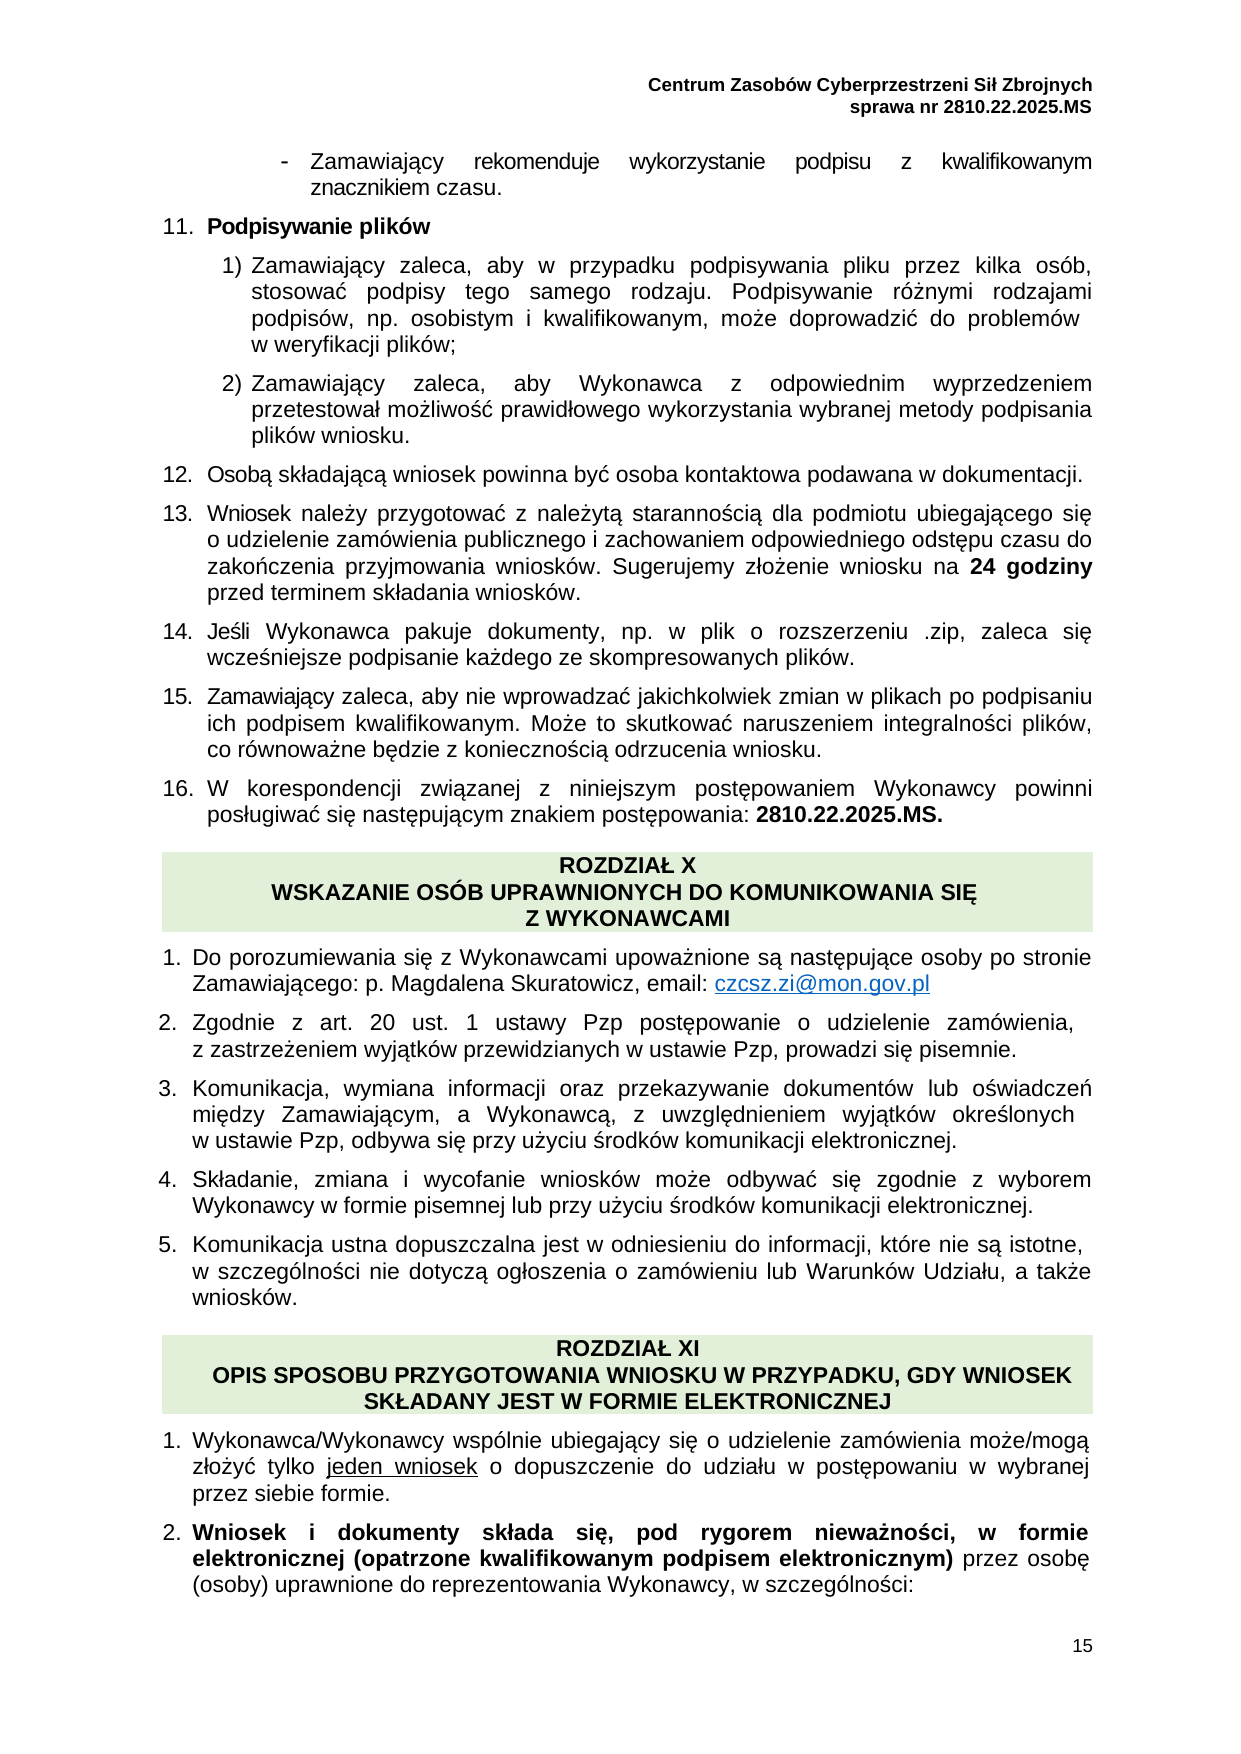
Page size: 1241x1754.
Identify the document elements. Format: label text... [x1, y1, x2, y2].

list Zgodnie z art. 20 ust. 1 ustawy Pzp postępowanie o udzielenie zamówienia, z zastrzeżeniem wyjątków przewidzianych w ustawie Pzp, prowadzi się pisemnie. [177, 1009, 1092, 1062]
list Jeśli Wykonawca pakuje dokumenty, np. w plik o rozszerzeniu .zip, zaleca się wcześniejsze podpisanie każdego ze skompresowanych plików. [162, 618, 1093, 671]
list Wniosek i dokumenty składa się, pod rygorem nieważności, w formie elektronicznej (opatrzone kwalifikowanym podpisem elektronicznym) przez osobę (osoby) uprawnione do reprezentowania Wykonawcy, w szczególności: [162, 1518, 1090, 1597]
list Komunikacja, wymiana informacji oraz przekazywanie dokumentów lub oświadczeń między Zamawiającym, a Wykonawcą, z uwzględnieniem wyjątków określonych w ustawie Pzp, odbywa się przy użyciu środków komunikacji elektronicznej. [177, 1074, 1092, 1153]
list W korespondencji związanej z niniejszym postępowaniem Wykonawcy powinni posługiwać się następującym znakiem postępowania: 2810.22.2025.MS. [162, 775, 1093, 827]
list Podpisywanie plików [162, 213, 1093, 239]
list Wykonawca/Wykonawcy wspólnie ubiegający się o udzielenie zamówienia może/mogą złożyć tylko jeden wniosek o dopuszczenie do udziału w postępowaniu w wybranej przez siebie formie. [162, 1427, 1090, 1506]
list Zamawiający rekomenduje wykorzystanie podpisu z kwalifikowanym znacznikiem czasu. [281, 148, 1093, 200]
list Zamawiający zaleca, aby Wykonawca z odpowiednim wyprzedzeniem przetestował możliwość prawidłowego wykorzystania wybranej metody podpisania plików wniosku. [222, 370, 1093, 449]
list Zamawiający zaleca, aby w przypadku podpisywania pliku przez kilka osób, stosować podpisy tego samego rodzaju. Podpisywanie różnymi rodzajami podpisów, np. osobistym i kwalifikowanym, może doprowadzić do problemów w weryfikacji plików; [222, 252, 1093, 357]
list ROZDZIAŁ XI [162, 1335, 1093, 1362]
list Wniosek należy przygotować z należytą starannością dla podmiotu ubiegającego się o udzielenie zamówienia publicznego i zachowaniem odpowiedniego odstępu czasu do zakończenia przyjmowania wniosków. Sugerujemy złożenie wniosku na 24 godziny przed terminem składania wniosków. [162, 500, 1093, 606]
list Osobą składającą wniosek powinna być osoba kontaktowa podawana w dokumentacji. [162, 461, 1093, 488]
list Komunikacja ustna dopuszczalna jest w odniesieniu do informacji, które nie są istotne, w szczególności nie dotyczą ogłoszenia o zamówieniu lub Warunków Udziału, a także wniosków. [177, 1231, 1092, 1310]
list WSKAZANIE OSÓB UPRAWNIONYCH DO KOMUNIKOWANIA SIĘ Z WYKONAWCAMI [162, 879, 1093, 932]
list ROZDZIAŁ X [162, 852, 1093, 879]
list Składanie, zmiana i wycofanie wniosków może odbywać się zgodnie z wyborem Wykonawcy w formie pisemnej lub przy użyciu środków komunikacji elektronicznej. [177, 1166, 1092, 1219]
list OPIS SPOSOBU PRZYGOTOWANIA WNIOSKU W PRZYPADKU, GDY WNIOSEK SKŁADANY JEST W FORMIE ELEKTRONICZNEJ [162, 1362, 1093, 1414]
list Zamawiający zaleca, aby nie wprowadzać jakichkolwiek zmian w plikach po podpisaniu ich podpisem kwalifikowanym. Może to skutkować naruszeniem integralności plików, co równoważne będzie z koniecznością odrzucenia wniosku. [162, 683, 1093, 762]
text 1. Do porozumiewania się z Wykonawcami upoważnione są następujące osoby po stronie Zamawiającego: p. Magdalena Skuratowicz, email: czcsz.zi@mon.gov.pl [162, 944, 1092, 997]
